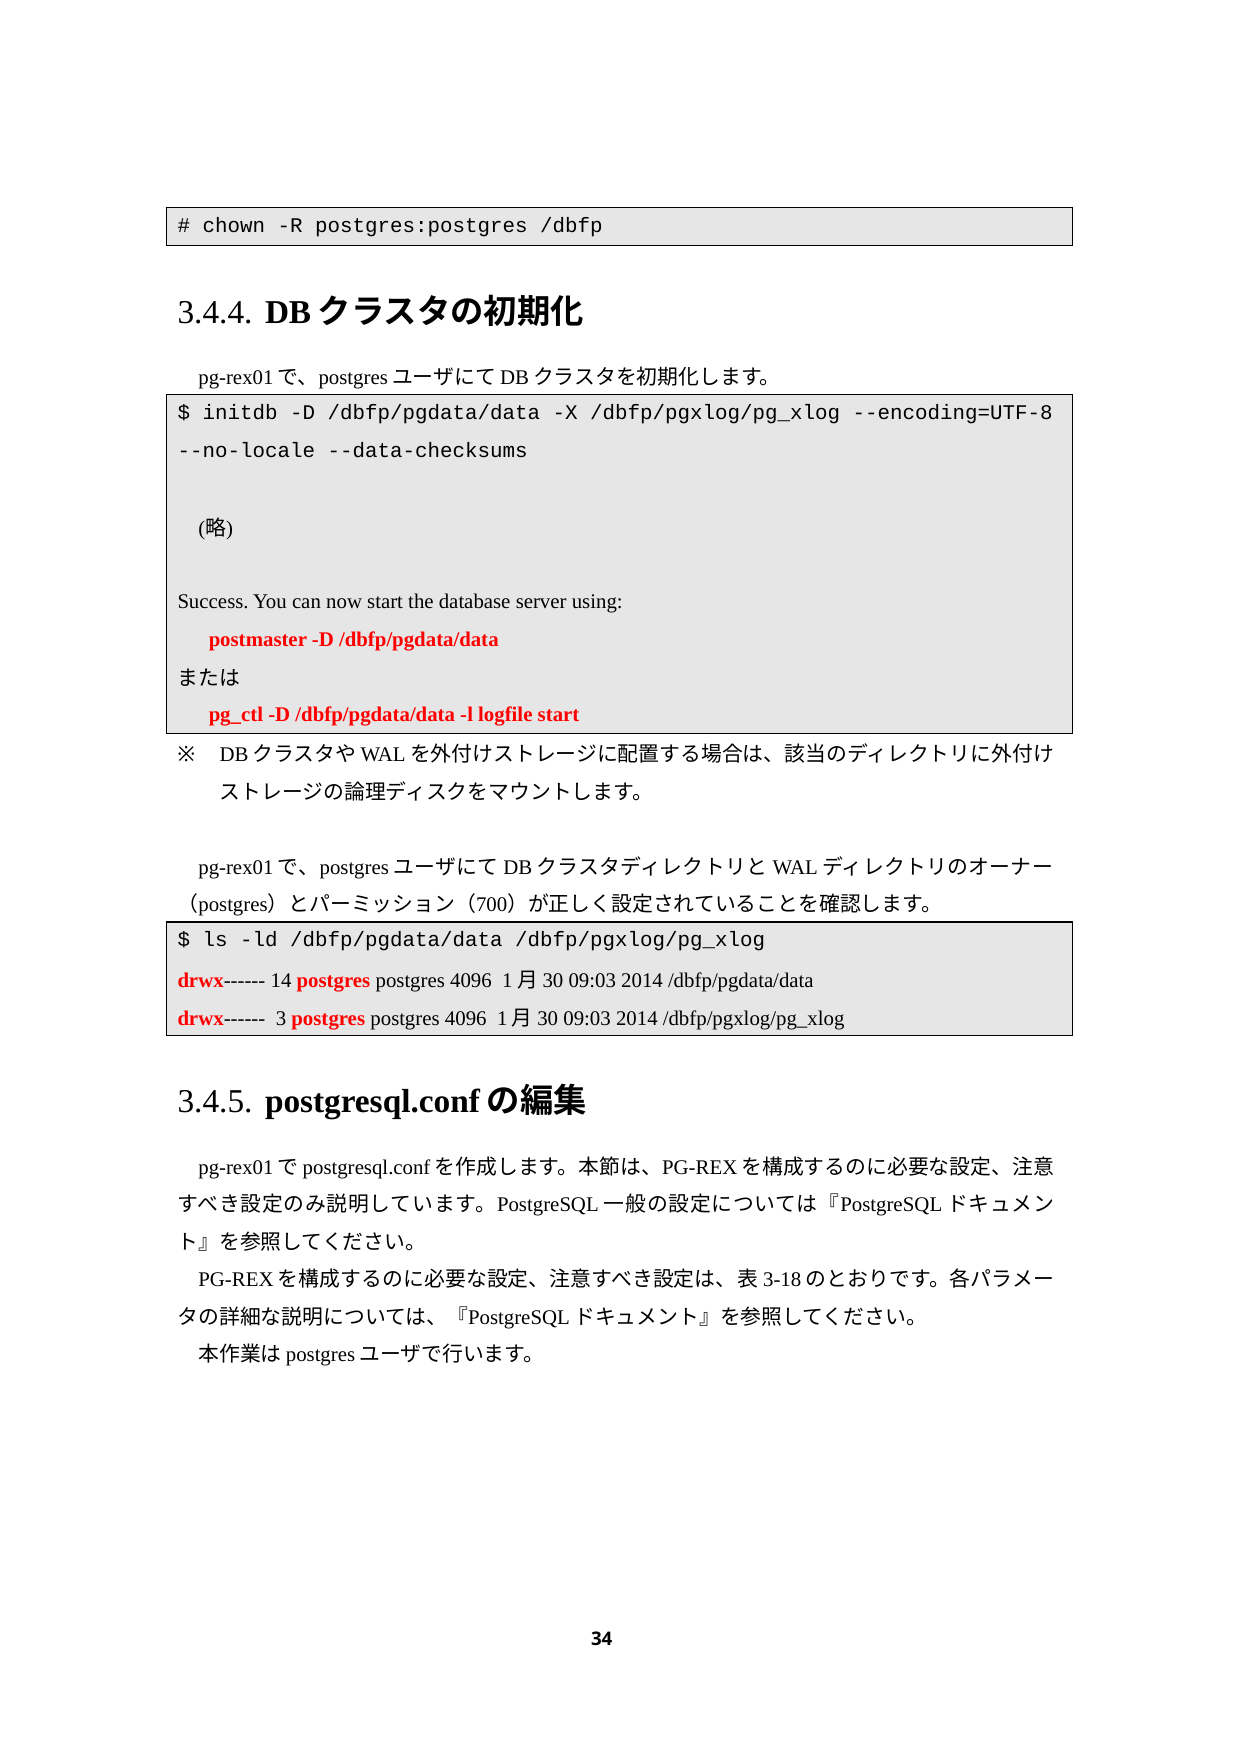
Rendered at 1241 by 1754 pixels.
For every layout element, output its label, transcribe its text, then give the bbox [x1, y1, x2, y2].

table_header $ ls -ld /dbfp/pgdata/data /dbfp/pgxlog/pg_xlog drwx------ 14 postgres postgres 4096 1月 30 09:03 2014 /dbfp/pgdata/data drwx------ 3 postgres postgres 4096 1月 30 09:03 2014 /dbfp/pgxlog/pg_xlog [167, 923, 1072, 1035]
table_header $ initdb -D /dbfp/pgdata/data -X /dbfp/pgxlog/pg_xlog --encoding=UTF-8 --no-locale --data-checksums (略) Success. You can now start the database server using: postmaster -D /dbfp/pgdata/data または pg_ctl -D /dbfp/pgdata/data -l logfile start [167, 395, 1072, 733]
text pg-rex01でpostgresql.confを作成します。本節は、PG-REXを構成するのに必要な設定、注意すべき設定のみ説明しています。PostgreSQL一般の設定については『PostgreSQLドキュメント』を参照してください。 [177, 1146, 1054, 1259]
subtitle DBクラスタの初期化 [177, 271, 1063, 346]
text pg-rex01で、postgresユーザにてDBクラスタディレクトリとWALディレクトリのオーナー（postgres）とパーミッション（700）が正しく設定されていることを確認します。 [177, 846, 1054, 921]
list DBクラスタやWALを外付けストレージに配置する場合は、該当のディレクトリに外付けストレージの論理ディスクをマウントします。 [177, 734, 1054, 809]
subtitle postgresql.confの編集 [177, 1061, 1063, 1136]
text pg-rex01で、postgresユーザにてDBクラスタを初期化します。 [177, 357, 1054, 394]
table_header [167, 208, 1072, 245]
text 本作業はpostgresユーザで行います。 [177, 1334, 1054, 1371]
